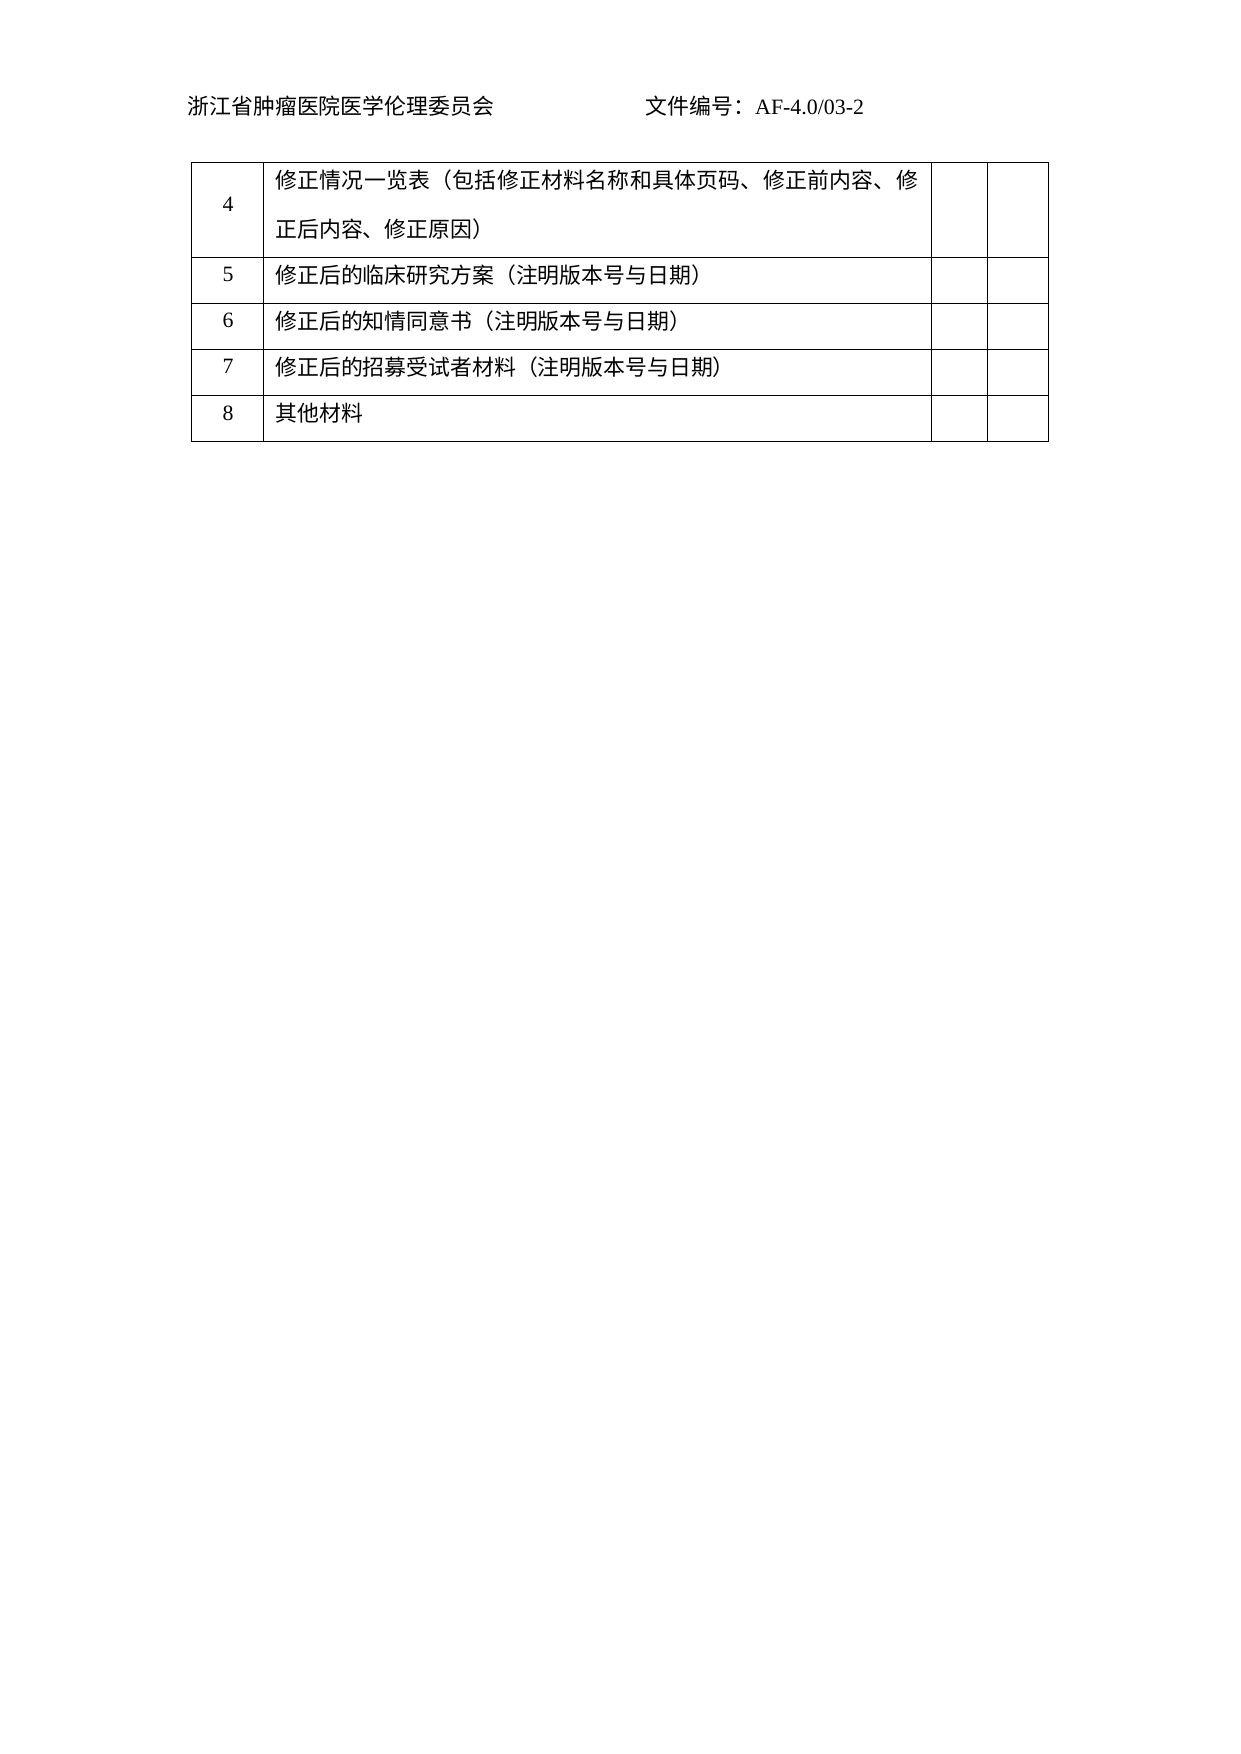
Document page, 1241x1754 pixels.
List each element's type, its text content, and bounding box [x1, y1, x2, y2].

table_cell 8 [192, 396, 263, 441]
table_cell 修正后的临床研究方案（注明版本号与日期） [264, 258, 931, 303]
table_cell [988, 304, 1048, 349]
table_cell 6 [192, 304, 263, 349]
table_cell 其他材料 [264, 396, 931, 441]
table_cell [932, 163, 987, 257]
table_cell 4 [192, 163, 263, 257]
table_cell 修正后的知情同意书（注明版本号与日期） [264, 304, 931, 349]
table_cell [988, 258, 1048, 303]
table_cell 5 [192, 258, 263, 303]
table_cell 修正情况一览表（包括修正材料名称和具体页码、修正前内容、修正后内容、修正原因） [264, 163, 931, 257]
table_cell 修正后的招募受试者材料（注明版本号与日期） [264, 350, 931, 395]
table_cell [988, 396, 1048, 441]
table_cell [932, 396, 987, 441]
table_cell [932, 350, 987, 395]
table_cell [988, 163, 1048, 257]
table_cell [932, 258, 987, 303]
table_cell 7 [192, 350, 263, 395]
table_cell [932, 304, 987, 349]
table_cell [988, 350, 1048, 395]
